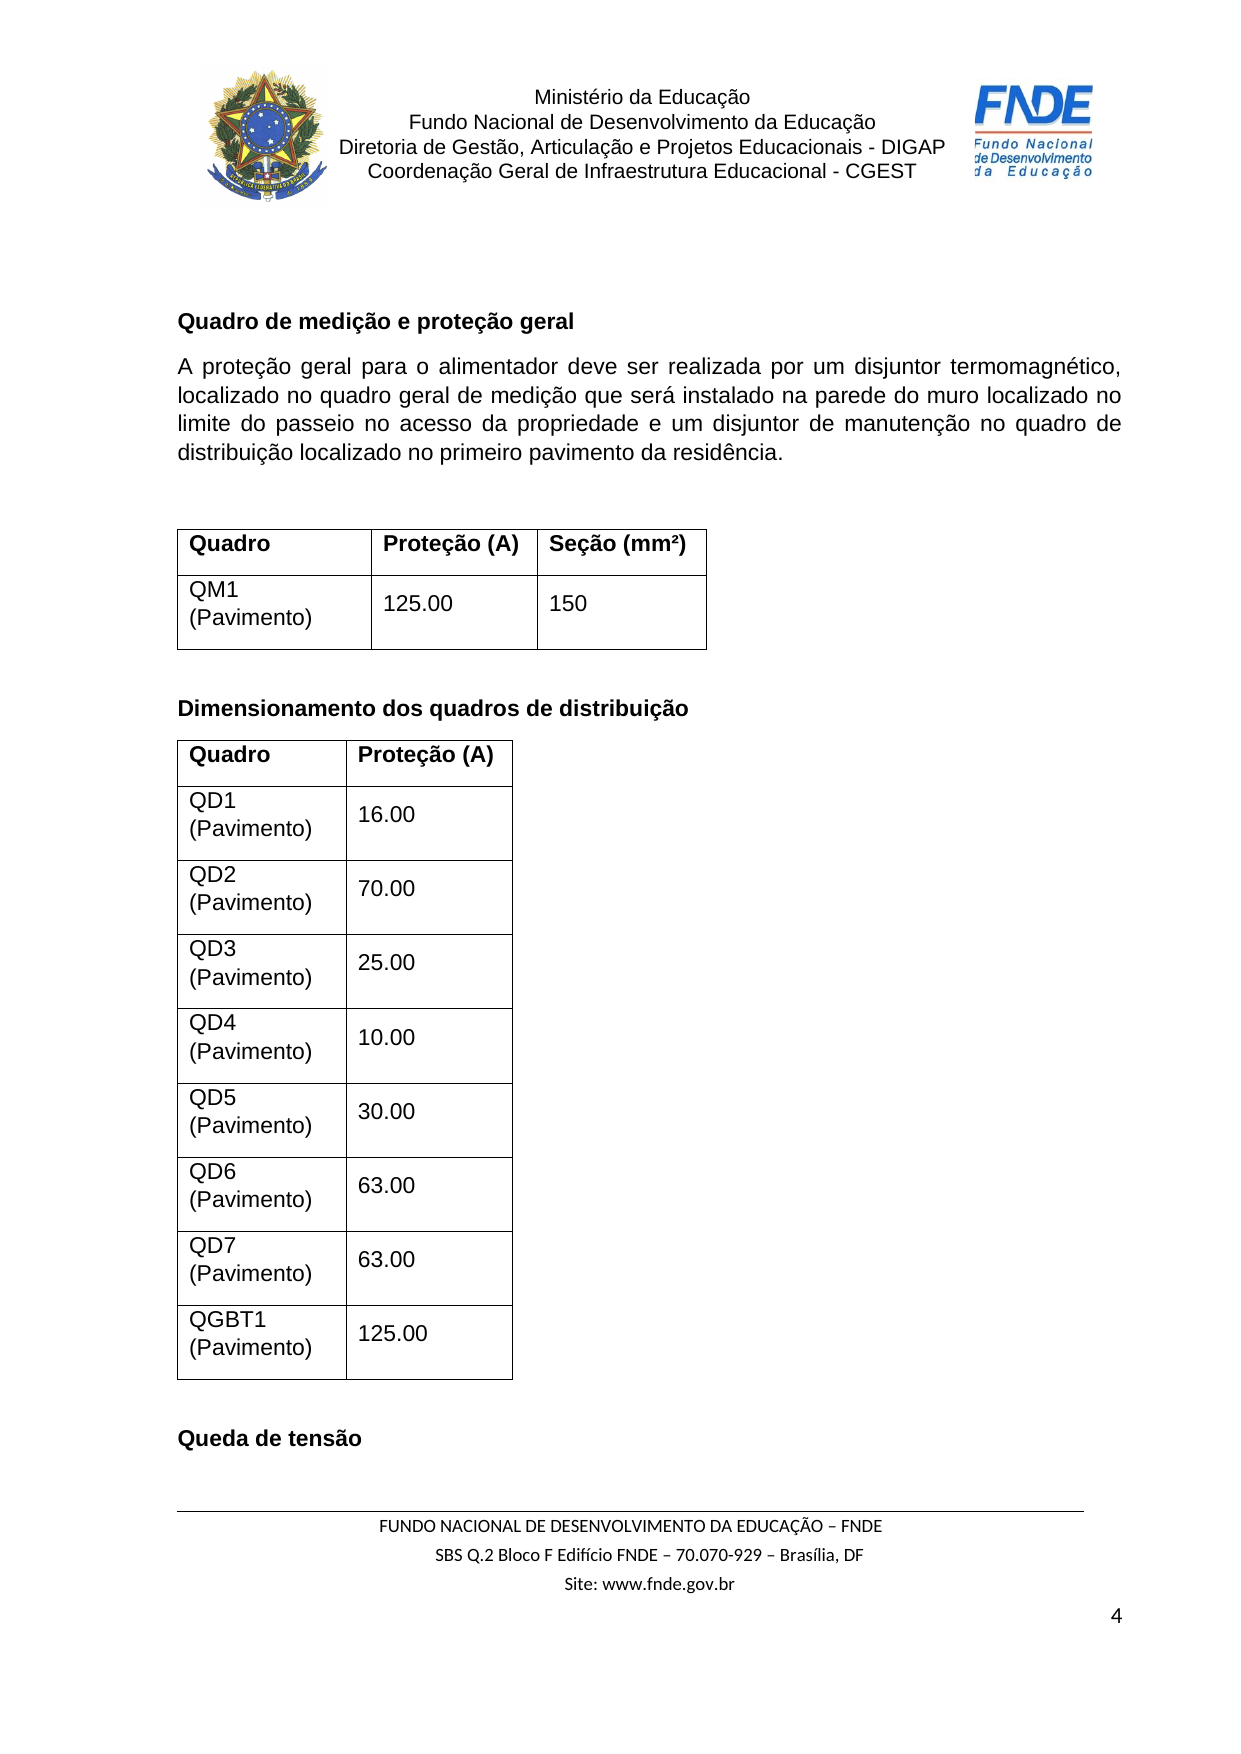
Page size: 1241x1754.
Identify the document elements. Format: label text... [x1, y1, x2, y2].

table_header Quadro [178, 530, 371, 574]
table_cell 63.00 [347, 1232, 512, 1305]
table_cell QM1 (Pavimento) [178, 576, 371, 649]
table_cell QD1 (Pavimento) [178, 787, 346, 860]
table_cell QD7 (Pavimento) [178, 1232, 346, 1305]
table_cell 70.00 [347, 861, 512, 934]
table_cell 63.00 [347, 1158, 512, 1231]
text Queda de tensão [177, 1425, 1122, 1452]
table_cell 10.00 [347, 1009, 512, 1082]
text A proteção geral para o alimentador deve ser realizada por um disjuntor termomagnético, localizado no quadro geral de medição que será instalado na parede do muro localizado no limite do passeio no acesso da propriedade e um disjuntor de manutenção no quadro de distribuição localizado no primeiro pavimento da residência. [177, 353, 1122, 465]
table_cell QD5 (Pavimento) [178, 1084, 346, 1157]
table_cell 25.00 [347, 935, 512, 1008]
table_cell 125.00 [347, 1306, 512, 1379]
table_header Quadro [178, 741, 346, 786]
table_cell QD6 (Pavimento) [178, 1158, 346, 1231]
table_cell QD4 (Pavimento) [178, 1009, 346, 1082]
picture [974, 78, 1093, 183]
table_header Seção (mm²) [538, 530, 706, 574]
table_cell 150 [538, 576, 706, 649]
table_cell 30.00 [347, 1084, 512, 1157]
table_cell 125.00 [372, 576, 537, 649]
text Dimensionamento dos quadros de distribuição [177, 695, 1122, 721]
table_header Proteção (A) [347, 741, 512, 786]
table_cell 16.00 [347, 787, 512, 860]
table_cell QD3 (Pavimento) [178, 935, 346, 1008]
text Quadro de medição e proteção geral [177, 308, 1122, 334]
picture [198, 63, 333, 210]
table_cell QGBT1 (Pavimento) [178, 1306, 346, 1379]
table_cell QD2 (Pavimento) [178, 861, 346, 934]
table_header Proteção (A) [372, 530, 537, 574]
